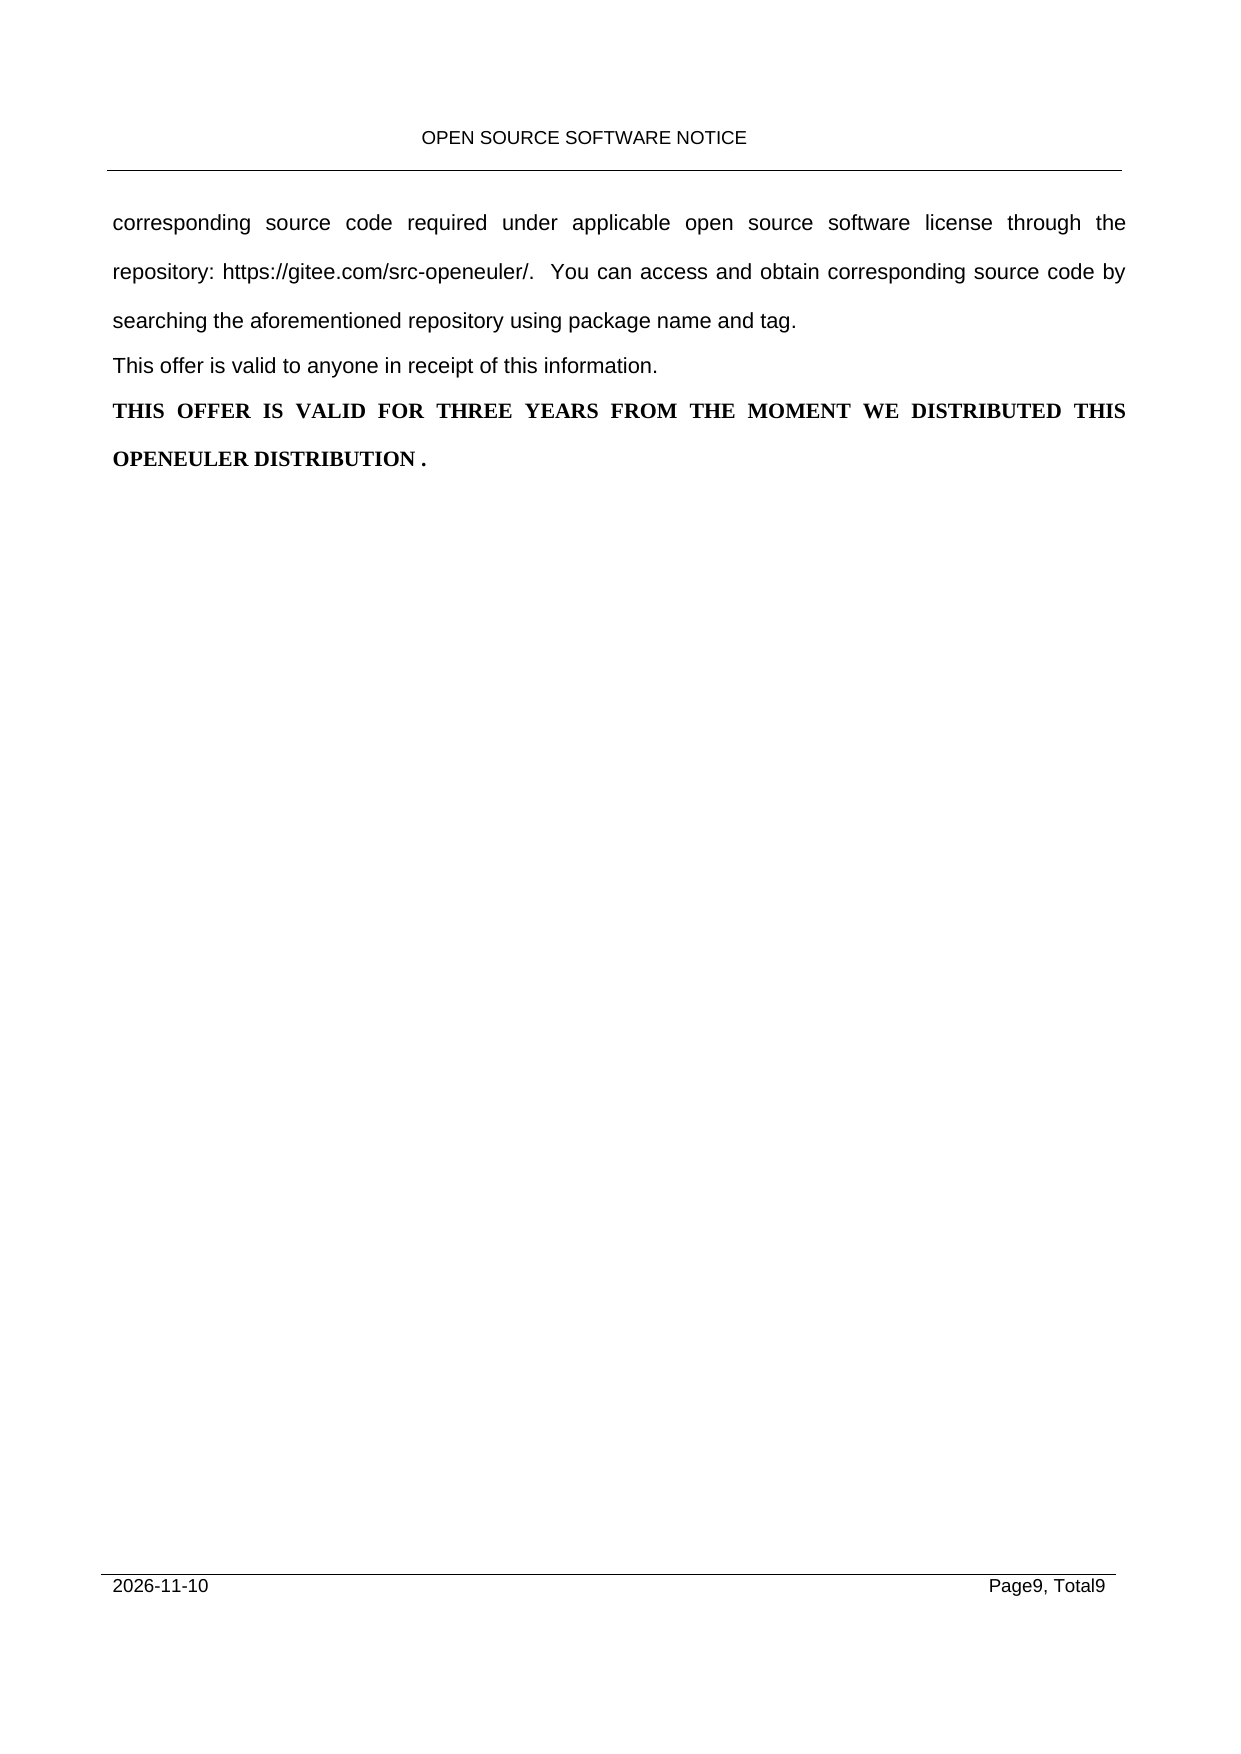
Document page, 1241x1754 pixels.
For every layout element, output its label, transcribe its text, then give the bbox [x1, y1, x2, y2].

text This offer is valid to anyone in receipt of this information. [112, 349, 1128, 381]
text THIS OFFER IS VALID FOR THREE YEARS FROM THE MOMENT WE DISTRIBUTED THIS OPENEULER DISTRIBUTION . [112, 394, 1128, 475]
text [112, 206, 1128, 336]
